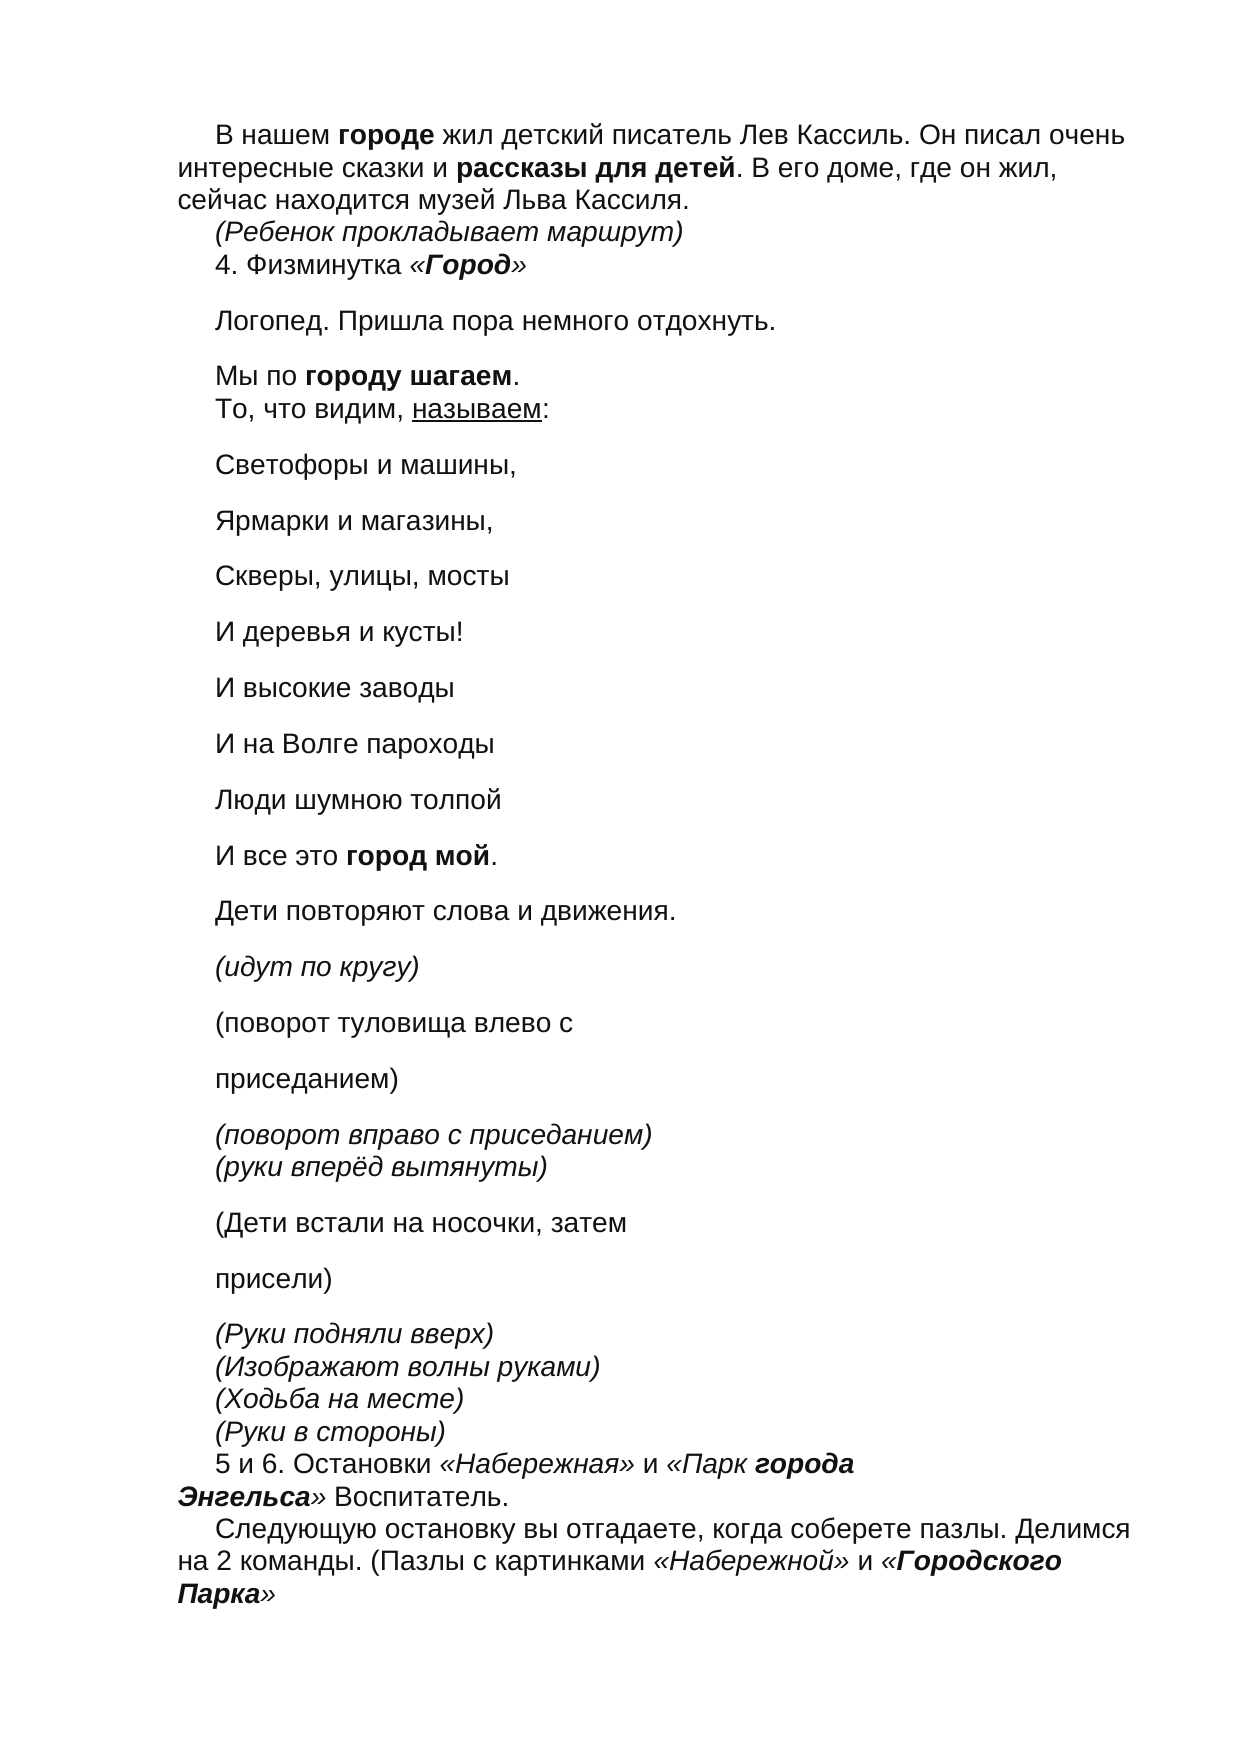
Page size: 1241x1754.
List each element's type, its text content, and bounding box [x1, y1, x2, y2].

text И все это город мой. [177, 838, 1152, 871]
text И деревья и кусты! [177, 615, 1152, 647]
text (Дети встали на носочки, затем [177, 1206, 1152, 1238]
text (идут по кругу) [177, 950, 1152, 982]
text (поворот вправо с приседанием) [177, 1118, 1152, 1150]
text (руки вперёд вытянуты) [177, 1150, 1152, 1182]
text Скверы, улицы, мосты [177, 559, 1152, 592]
text Люди шумною толпой [177, 783, 1152, 815]
text И высокие заводы [177, 671, 1152, 703]
text В нашем городе жил детский писатель Лев Кассиль. Он писал очень интересные сказки и рассказы для детей. В его доме, где он жил, сейчас находится музей Льва Кассиля. [177, 118, 1152, 215]
text (Руки подняли вверх) [177, 1317, 1152, 1350]
text (Изображают волны руками) [177, 1350, 1152, 1382]
text То, что видим, называем: [177, 392, 1152, 424]
text Логопед. Пришла пора немного отдохнуть. [177, 303, 1152, 336]
text (поворот туловища влево с [177, 1006, 1152, 1038]
text присели) [177, 1262, 1152, 1294]
text Светофоры и машины, [177, 448, 1152, 480]
text Ярмарки и магазины, [177, 503, 1152, 536]
text (Ходьба на месте) [177, 1382, 1152, 1415]
text (Руки в стороны) [177, 1415, 1152, 1447]
text 4. Физминутка «Город» [177, 248, 1152, 280]
text И на Волге пароходы [177, 727, 1152, 759]
text Мы по городу шагаем. [177, 359, 1152, 392]
text (Ребенок прокладывает маршрут) [177, 215, 1152, 248]
text приседанием) [177, 1062, 1152, 1094]
text Дети повторяют слова и движения. [177, 894, 1152, 927]
text 5 и 6. Остановки «Набережная» и «Парк города Энгельса» Воспитатель. [177, 1447, 1152, 1512]
text Следующую остановку вы отгадаете, когда соберете пазлы. Делимся на 2 команды. (Пазлы с картинками «Набережной» и «Городского Парка» [177, 1512, 1152, 1609]
